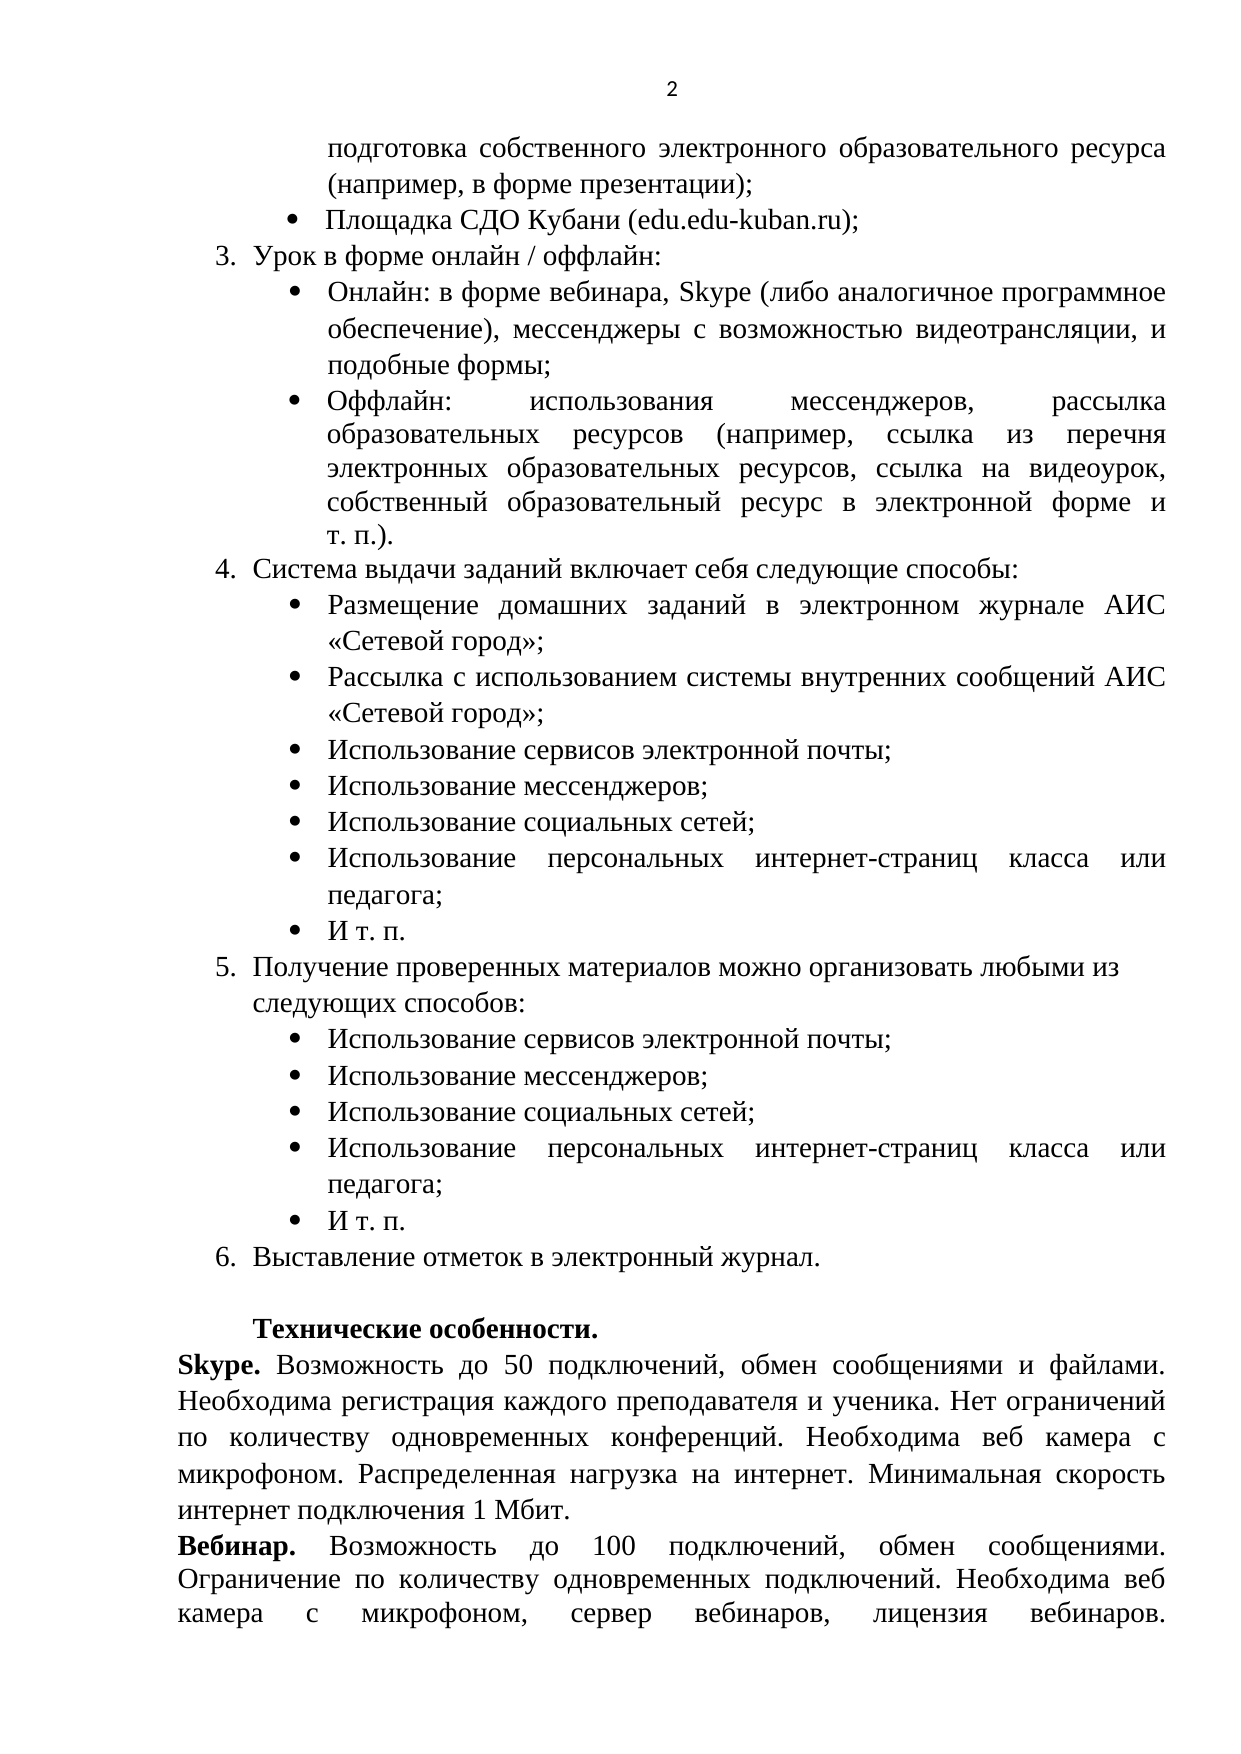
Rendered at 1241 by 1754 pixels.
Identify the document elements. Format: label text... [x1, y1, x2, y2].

list Получение проверенных материалов можно организовать любыми из следующих способов: [215, 949, 1167, 1019]
list Размещение домашних заданий в электронном журнале АИС «Сетевой город»; [290, 587, 1167, 657]
list Использование социальных сетей; [290, 804, 1167, 838]
list Технические особенности. [252, 1311, 1167, 1345]
list И т. п. [290, 1203, 1167, 1236]
list Использование мессенджеров; [290, 768, 1167, 802]
list Выставление отметок в электронный журнал. [215, 1239, 1167, 1272]
list Использование персональных интернет-страниц класса или педагога; [290, 841, 1167, 910]
list Использование сервисов электронной почты; [290, 732, 1167, 765]
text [177, 1528, 1167, 1629]
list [290, 130, 1167, 199]
list Урок в форме онлайн / оффлайн: [215, 238, 1167, 272]
list Система выдачи заданий включает себя следующие способы: [215, 551, 1167, 584]
list Использование мессенджеров; [290, 1058, 1167, 1091]
list И т. п. [290, 913, 1167, 947]
list Оффлайн: использования мессенджеров, рассылка образовательных ресурсов (например, ссылка из перечня электронных образовательных ресурсов, ссылка на видеоурок, собственный образовательный ресурс в электронной форме и т. п.). [289, 383, 1167, 551]
list Онлайн: в форме вебинара, Skype (либо аналогичное программное обеспечение), мессенджеры с возможностью видеотрансляции, и подобные формы; [290, 274, 1167, 380]
list Skype. Возможность до 50 подключений, обмен сообщениями и файлами. Необходима регистрация каждого преподавателя и ученика. Нет ограничений по количеству одновременных конференций. Необходима веб камера с микрофоном. Распределенная нагрузка на интернет. Минимальная скорость интернет подключения 1 Мбит. [177, 1347, 1167, 1525]
list Использование сервисов электронной почты; [290, 1021, 1167, 1055]
list Площадка СДО Кубани (edu.edu-kuban.ru); [287, 202, 1167, 236]
list Использование социальных сетей; [290, 1094, 1167, 1128]
list Рассылка с использованием системы внутренних сообщений АИС «Сетевой город»; [290, 659, 1167, 729]
list Использование персональных интернет-страниц класса или педагога; [290, 1130, 1167, 1200]
